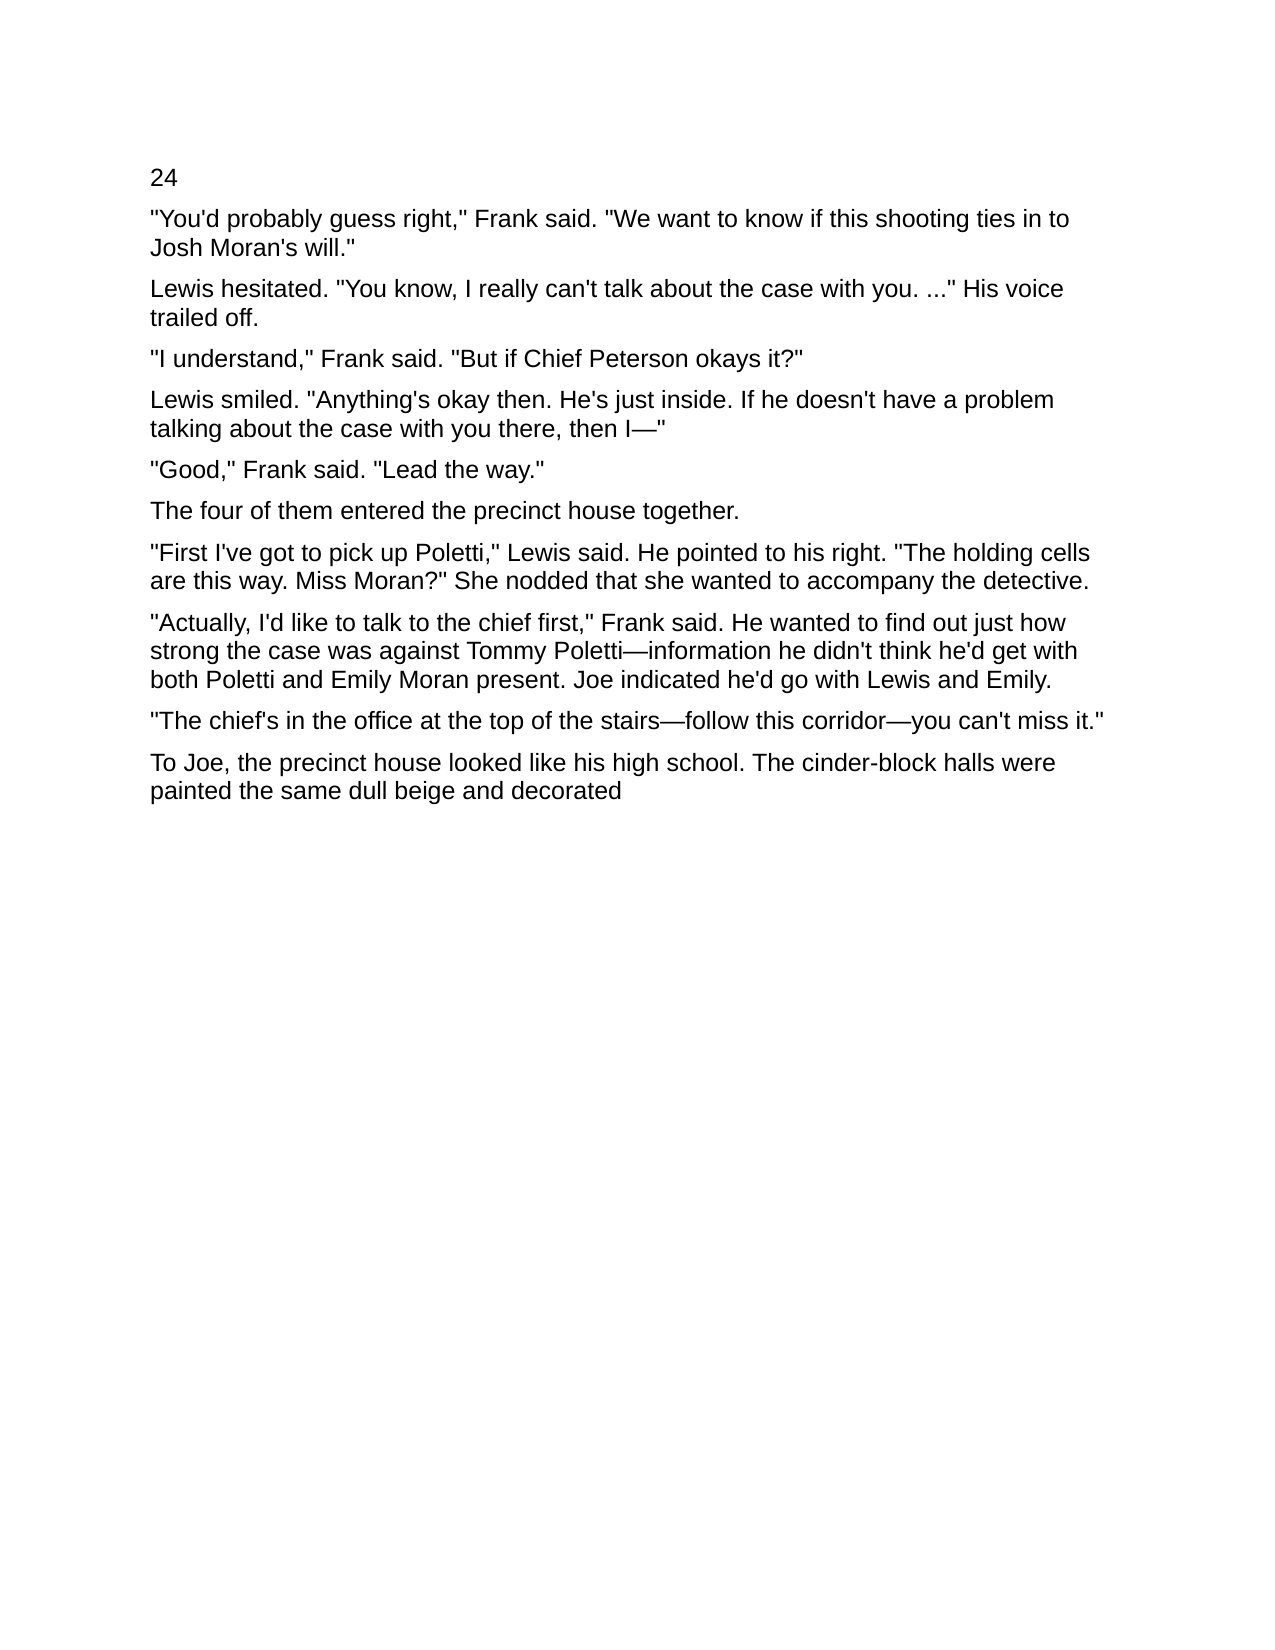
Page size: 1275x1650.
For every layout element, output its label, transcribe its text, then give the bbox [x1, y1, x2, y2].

text "I understand," Frank said. "But if Chief Peterson okays it?" [150, 344, 1125, 372]
text "The chief's in the office at the top of the stairs—follow this corridor—you can't miss it." [150, 706, 1125, 735]
text Lewis hesitated. "You know, I really can't talk about the case with you. ..." His voice trailed off. [150, 274, 1125, 331]
text 24 [150, 162, 1125, 191]
text "Actually, I'd like to talk to the chief first," Frank said. He wanted to find out just how strong the case was against Tommy Poletti—information he didn't think he'd get with both Poletti and Emily Moran present. Joe indicated he'd go with Lewis and Emily. [150, 607, 1125, 694]
text "You'd probably guess right," Frank said. "We want to know if this shooting ties in to Josh Moran's will." [150, 204, 1125, 261]
text The four of them entered the precinct house together. [150, 496, 1125, 525]
text "Good," Frank said. "Lead the way." [150, 455, 1125, 484]
text Lewis smiled. "Anything's okay then. He's just inside. If he doesn't have a problem talking about the case with you there, then I—" [150, 385, 1125, 442]
text "First I've got to pick up Poletti," Lewis said. He pointed to his right. "The holding cells are this way. Miss Moran?" She nodded that she wanted to accompany the detective. [150, 537, 1125, 595]
text To Joe, the precinct house looked like his high school. The cinder-block halls were painted the same dull beige and decorated [150, 747, 1125, 805]
